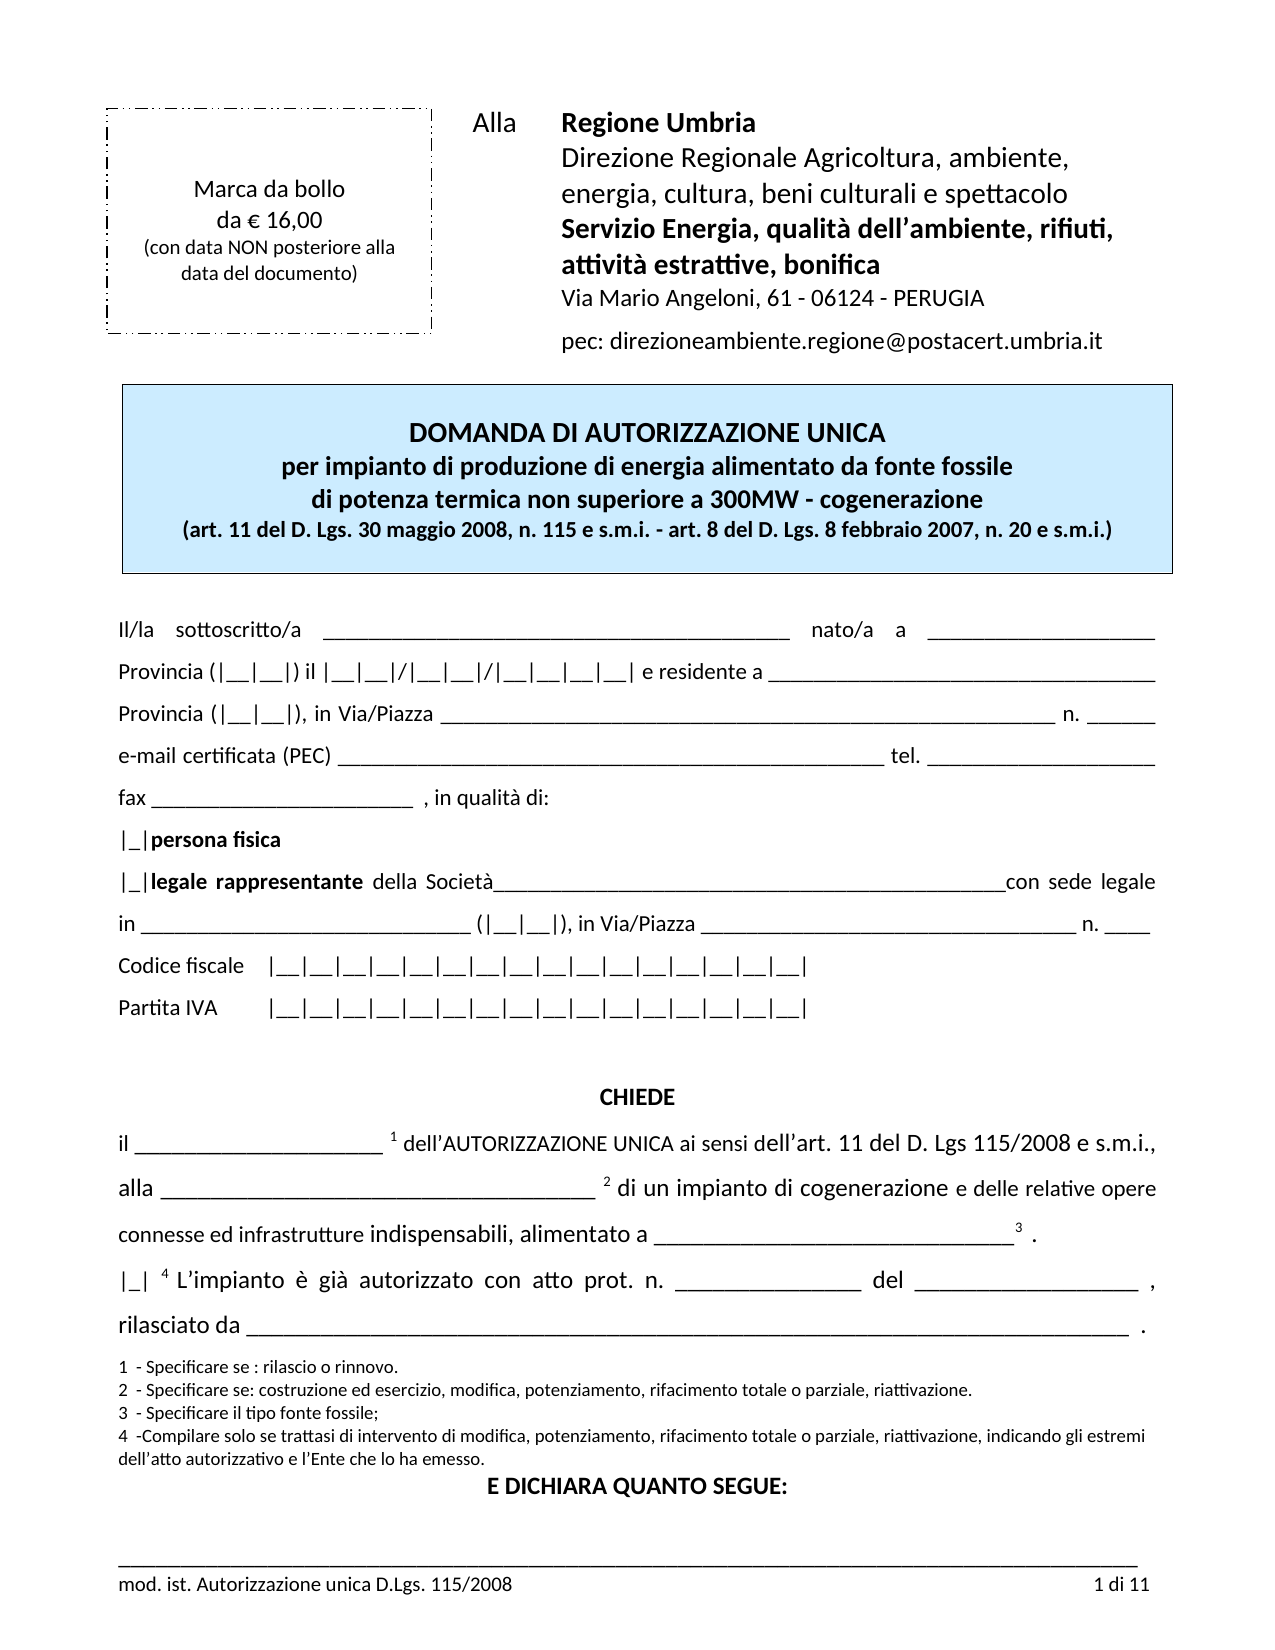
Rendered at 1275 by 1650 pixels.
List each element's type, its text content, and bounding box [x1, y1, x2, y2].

text 2 - Specificare se: costruzione ed esercizio, modifica, potenziamento, rifacimento totale o parziale, riattivazione. [118, 1378, 1157, 1401]
text Codice fiscale |__|__|__|__|__|__|__|__|__|__|__|__|__|__|__|__| [118, 951, 1157, 979]
text Partita IVA |__|__|__|__|__|__|__|__|__|__|__|__|__|__|__|__| [118, 993, 1157, 1021]
text Via Mario Angeloni, 61 - 06124 - PERUGIA [472, 282, 1157, 312]
text |_|persona fisica [118, 825, 1157, 853]
text |_|legale rappresentante della Società_____________________________________________con sede legale in _____________________________ (|__|__|), in Via/Piazza _________________________________ n. ____ [118, 867, 1157, 937]
table_header DOMANDA DI AUTORIZZAZIONE UNICA per impianto di produzione di energia alimentato da fonte fossile di potenza termica non superiore a 300MW - cogenerazione (art. 11 del D. Lgs. 30 maggio 2008, n. 115 e s.m.i. - art. 8 del D. Lgs. 8 febbraio 2007, n. 20 e s.m.i.) [123, 385, 1172, 572]
text |_| 4 L’impianto è già autorizzato con atto prot. n. _______________ del __________________ , rilasciato da _______________________________________________________________________ . [118, 1264, 1157, 1340]
text Il/la sottoscritto/a _________________________________________ nato/a a ____________________ Provincia (|__|__|) il |__|__|/|__|__|/|__|__|__|__| e residente a __________________________________ Provincia (|__|__|), in Via/Piazza ______________________________________________________ n. ______ e-mail certificata (PEC) ________________________________________________ tel. ____________________ fax _______________________ , in qualità di: [118, 615, 1157, 811]
text CHIEDE [118, 1081, 1157, 1111]
text il ____________________ 1 dell’AUTORIZZAZIONE UNICA ai sensi dell’art. 11 del D. Lgs 115/2008 e s.m.i., alla ___________________________________ 2 di un impianto di cogenerazione e delle relative opere connesse ed infrastrutture indispensabili, alimentato a _____________________________3 . [118, 1127, 1157, 1249]
text 1 - Specificare se : rilascio o rinnovo. [118, 1355, 1157, 1378]
text Direzione Regionale Agricoltura, ambiente, energia, cultura, beni culturali e spettacolo [472, 139, 1157, 211]
text E DICHIARA QUANTO SEGUE: [118, 1470, 1157, 1500]
text 4 -Compilare solo se trattasi di intervento di modifica, potenziamento, rifacimento totale o parziale, riattivazione, indicando gli estremi dell’atto autorizzativo e l’Ente che lo ha emesso. [118, 1424, 1157, 1470]
text Servizio Energia, qualità dell’ambiente, rifiuti, attività estrattive, bonifica [472, 211, 1157, 282]
text Alla Regione Umbria [472, 104, 1157, 139]
text 3 - Specificare il tipo fonte fossile; [118, 1401, 1157, 1424]
text pec: direzioneambiente.regione@postacert.umbria.it [472, 325, 1157, 355]
